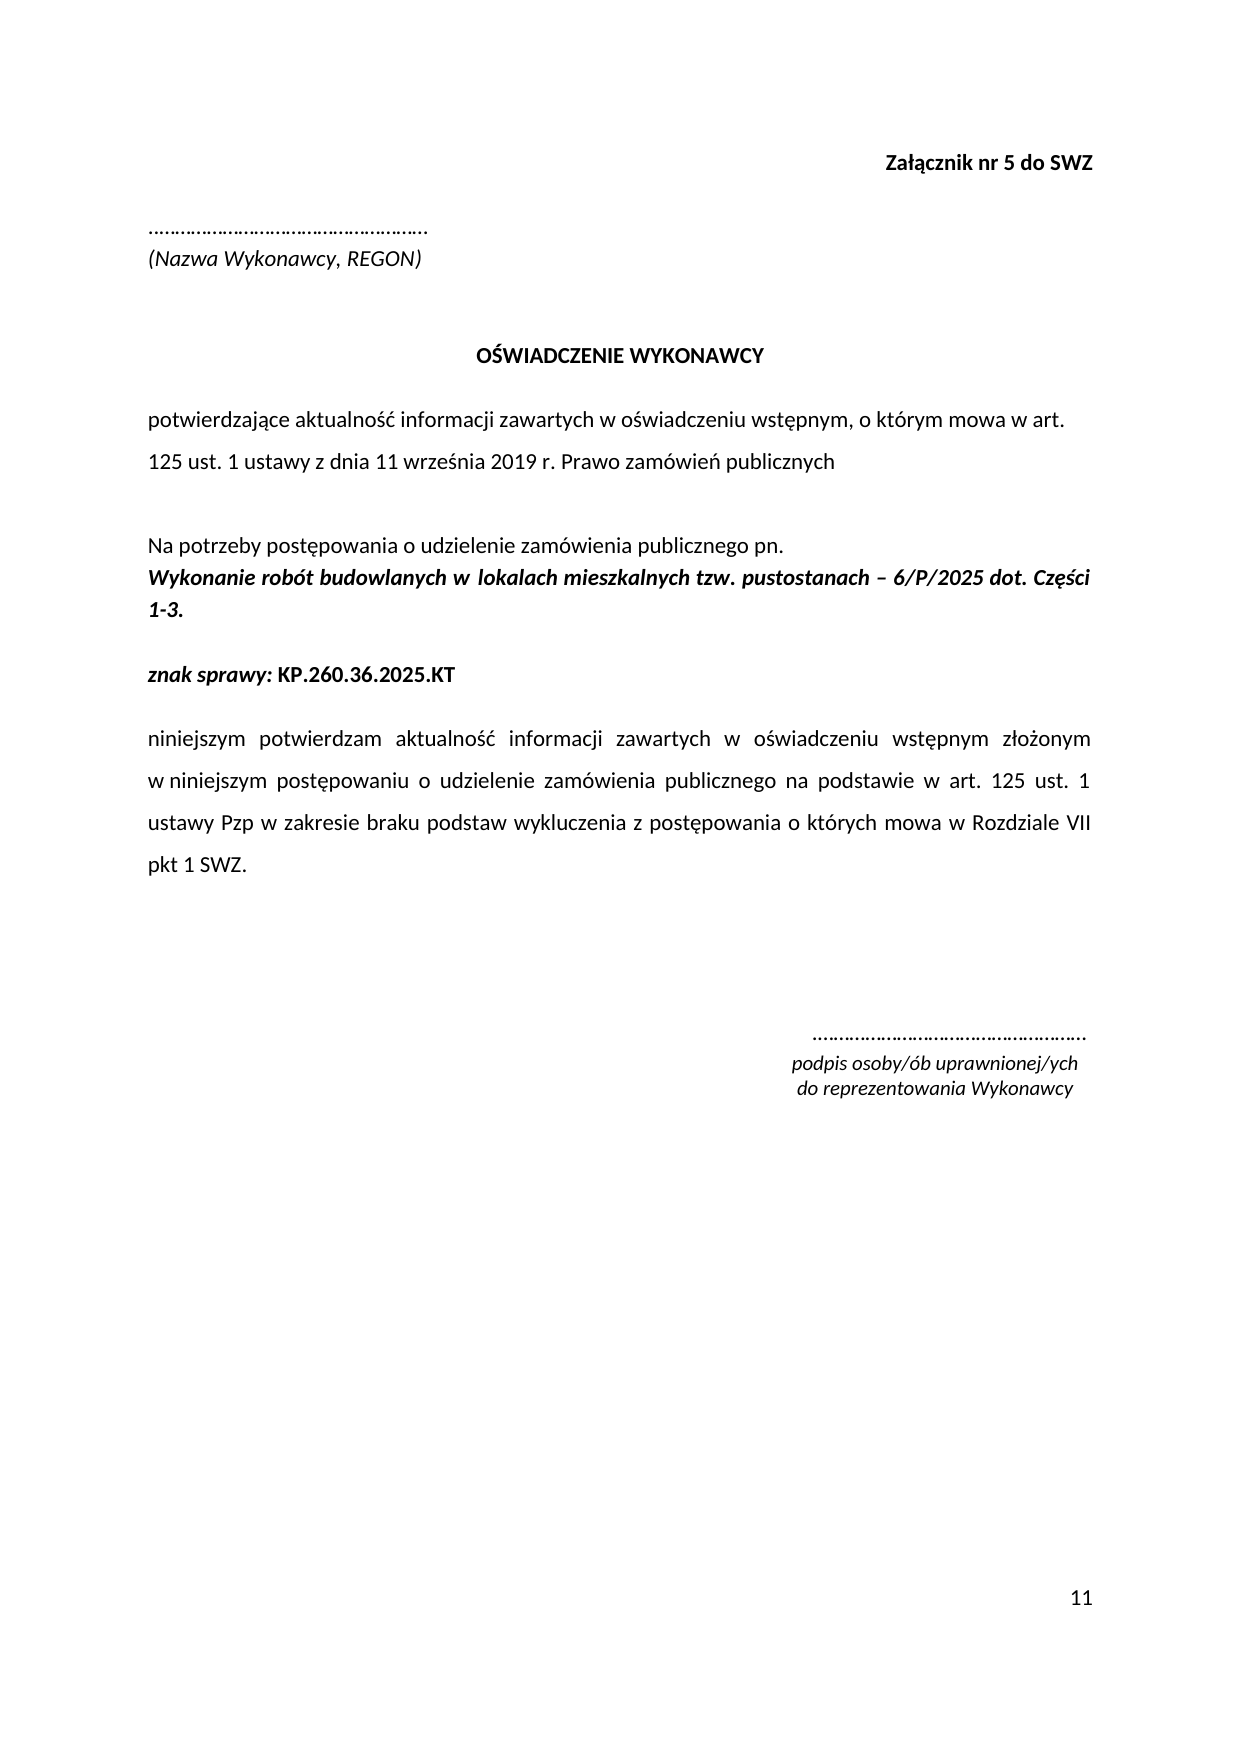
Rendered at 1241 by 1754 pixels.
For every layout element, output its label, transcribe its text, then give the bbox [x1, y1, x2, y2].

text niniejszym potwierdzam aktualność informacji zawartych w oświadczeniu wstępnym złożonym w niniejszym postępowaniu o udzielenie zamówienia publicznego na podstawie w art. 125 ust. 1 ustawy Pzp w zakresie braku podstaw wykluczenia z postępowania o których mowa w Rozdziale VII pkt 1 SWZ. [148, 724, 1093, 878]
text potwierdzające aktualność informacji zawartych w oświadczeniu wstępnym, o którym mowa w art. 125 ust. 1 ustawy z dnia 11 września 2019 r. Prawo zamówień publicznych [148, 405, 1093, 475]
text znak sprawy: KP.260.36.2025.KT [148, 660, 1093, 688]
text (Nazwa Wykonawcy, REGON) [148, 244, 1093, 272]
text .…………………………………………… [148, 1018, 1093, 1046]
text do reprezentowania Wykonawcy [148, 1076, 1093, 1101]
text podpis osoby/ób uprawnionej/ych [148, 1050, 1093, 1076]
text Wykonanie robót budowlanych w lokalach mieszkalnych tzw. pustostanach – 6/P/2025 dot. Części 1-3. [148, 563, 1093, 623]
text ..…………………………………………… [148, 212, 1093, 240]
text OŚWIADCZENIE WYKONAWCY [148, 341, 1093, 369]
text Na potrzeby postępowania o udzielenie zamówienia publicznego pn. [148, 531, 1093, 559]
text Załącznik nr 5 do SWZ [148, 148, 1093, 176]
